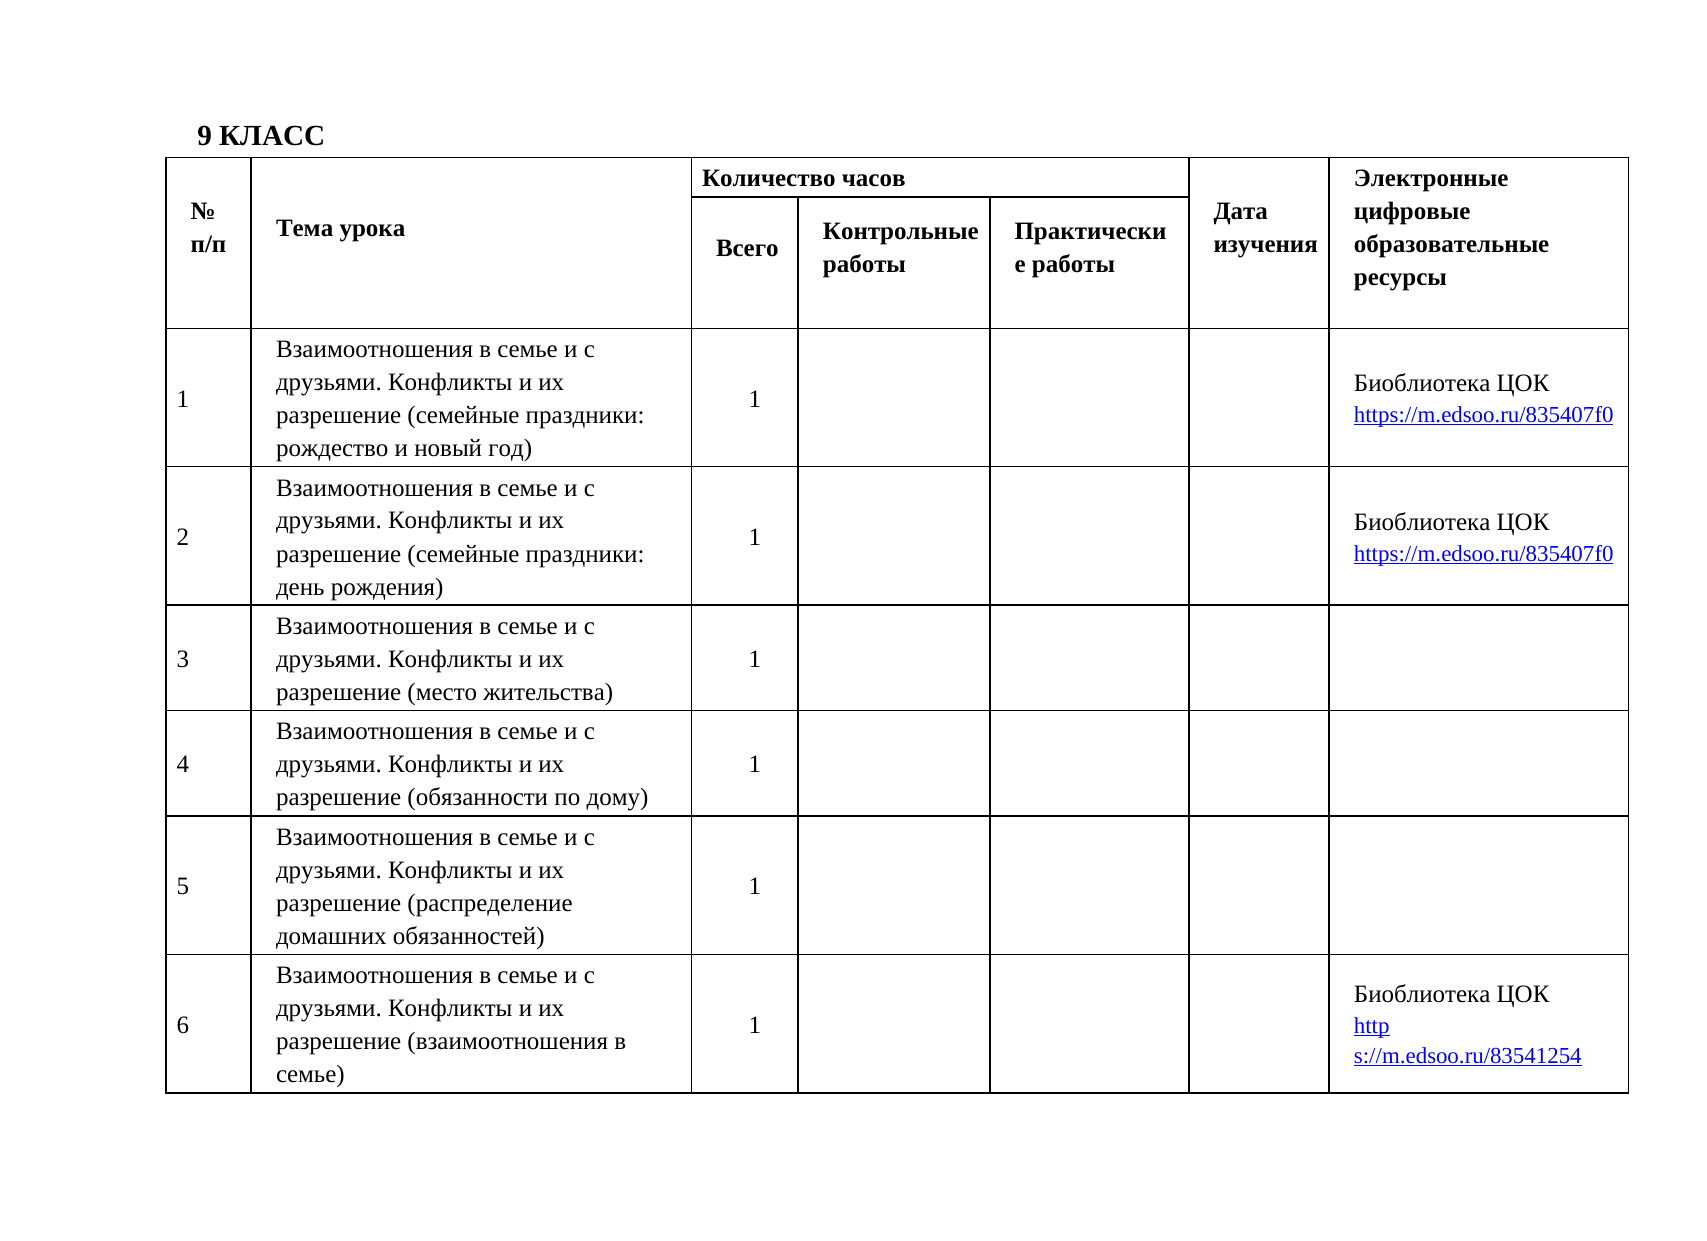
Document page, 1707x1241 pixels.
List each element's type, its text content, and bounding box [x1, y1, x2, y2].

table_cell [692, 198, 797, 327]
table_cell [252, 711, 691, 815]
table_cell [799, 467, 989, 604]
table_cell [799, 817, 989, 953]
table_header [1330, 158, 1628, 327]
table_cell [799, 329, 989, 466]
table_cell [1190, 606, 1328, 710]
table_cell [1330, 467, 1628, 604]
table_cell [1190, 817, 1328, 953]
text 9 КЛАСС [190, 118, 1618, 152]
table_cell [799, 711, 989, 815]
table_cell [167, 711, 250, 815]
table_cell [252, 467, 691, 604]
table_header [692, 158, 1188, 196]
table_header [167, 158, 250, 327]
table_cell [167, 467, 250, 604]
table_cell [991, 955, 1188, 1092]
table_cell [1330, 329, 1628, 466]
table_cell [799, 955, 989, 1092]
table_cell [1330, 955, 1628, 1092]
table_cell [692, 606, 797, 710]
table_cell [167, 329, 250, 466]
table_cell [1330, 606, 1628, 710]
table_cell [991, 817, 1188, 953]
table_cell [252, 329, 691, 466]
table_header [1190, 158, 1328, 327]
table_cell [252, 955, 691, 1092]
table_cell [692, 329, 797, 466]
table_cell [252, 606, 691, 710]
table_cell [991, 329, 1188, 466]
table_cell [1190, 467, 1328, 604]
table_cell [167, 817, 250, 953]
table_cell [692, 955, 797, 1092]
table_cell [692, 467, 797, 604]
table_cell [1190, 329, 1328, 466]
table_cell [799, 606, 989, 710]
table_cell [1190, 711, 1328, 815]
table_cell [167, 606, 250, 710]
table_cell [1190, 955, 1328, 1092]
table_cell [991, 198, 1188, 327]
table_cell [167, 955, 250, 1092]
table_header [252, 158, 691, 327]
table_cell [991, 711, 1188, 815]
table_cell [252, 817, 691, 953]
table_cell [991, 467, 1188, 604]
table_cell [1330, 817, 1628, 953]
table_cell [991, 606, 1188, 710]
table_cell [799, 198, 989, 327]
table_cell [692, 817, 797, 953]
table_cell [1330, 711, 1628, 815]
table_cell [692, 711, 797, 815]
